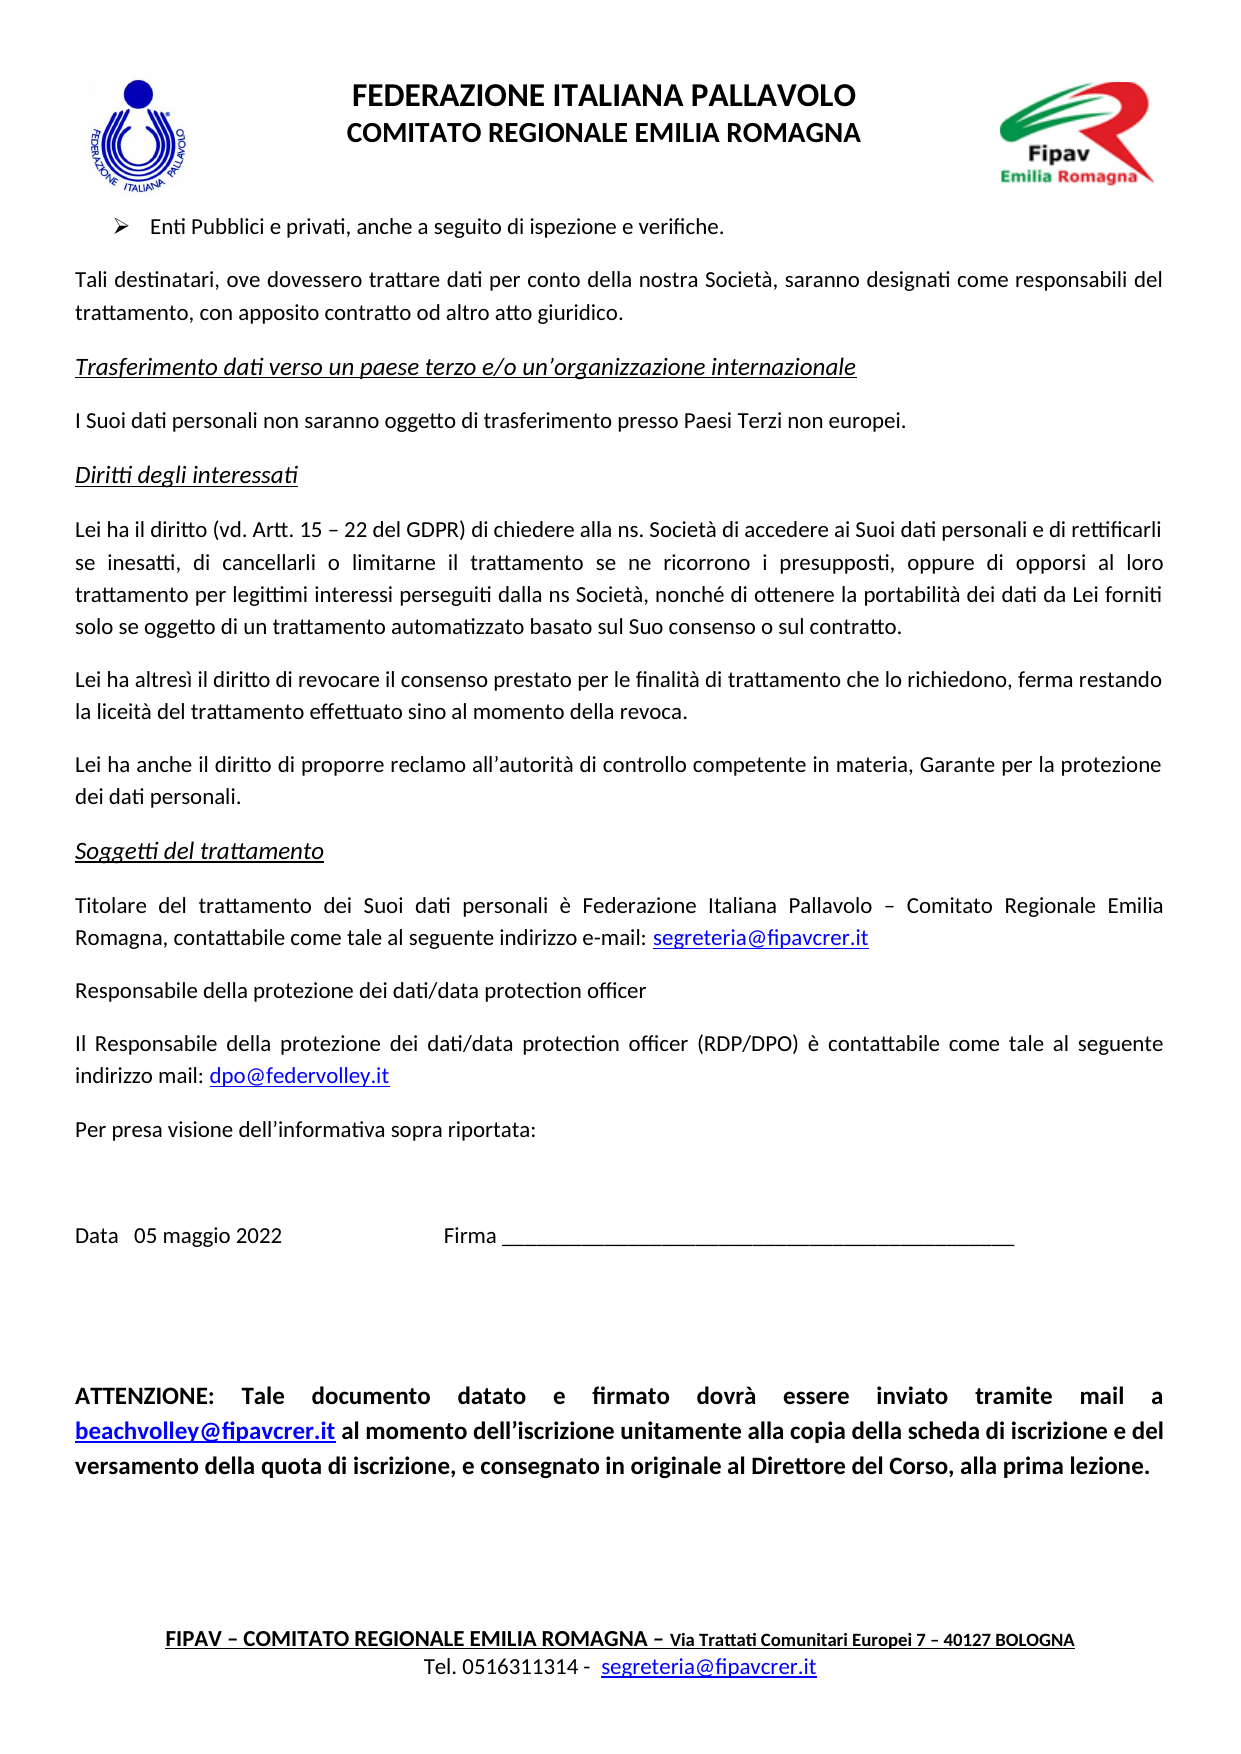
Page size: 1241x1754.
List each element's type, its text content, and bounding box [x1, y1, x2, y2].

text Tali destinatari, ove dovessero trattare dati per conto della nostra Società, saranno designati come responsabili del trattamento, con apposito contratto od altro atto giuridico. [75, 266, 1165, 326]
picture [86, 73, 190, 198]
text Lei ha il diritto (vd. Artt. 15 – 22 del GDPR) di chiedere alla ns. Società di accedere ai Suoi dati personali e di rettificarli se inesatti, di cancellarli o limitarne il trattamento se ne ricorrono i presupposti, oppure di opporsi al loro trattamento per legittimi interessi perseguiti dalla ns Società, nonché di ottenere la portabilità dei dati da Lei forniti solo se oggetto di un trattamento automatizzato basato sul Suo consenso o sul contratto. [75, 515, 1165, 640]
picture [1000, 82, 1154, 187]
text Il Responsabile della protezione dei dati/data protection officer (RDP/DPO) è contattabile come tale al seguente indirizzo mail: dpo@federvolley.it [75, 1029, 1165, 1090]
text Per presa visione dell’informativa sopra riportata: [75, 1115, 1165, 1143]
text Responsabile della protezione dei dati/data protection officer [75, 976, 1165, 1004]
text Lei ha anche il diritto di proporre reclamo all’autorità di controllo competente in materia, Garante per la protezione dei dati personali. [75, 750, 1165, 810]
text Titolare del trattamento dei Suoi dati personali è Federazione Italiana Pallavolo – Comitato Regionale Emilia Romagna, contattabile come tale al seguente indirizzo e-mail: segreteria@fipavcrer.it [75, 891, 1165, 951]
text Trasferimento dati verso un paese terzo e/o un’organizzazione internazionale [75, 351, 1165, 381]
list Enti Pubblici e privati, anche a seguito di ispezione e verifiche. [112, 212, 1165, 241]
text Data 05 maggio 2022 Firma _____________________________________________ [75, 1221, 1165, 1249]
text Lei ha altresì il diritto di revocare il consenso prestato per le finalità di trattamento che lo richiedono, ferma restando la liceità del trattamento effettuato sino al momento della revoca. [75, 665, 1165, 725]
text I Suoi dati personali non saranno oggetto di trasferimento presso Paesi Terzi non europei. [75, 407, 1165, 434]
text Diritti degli interessati [75, 459, 1165, 490]
text Soggetti del trattamento [75, 835, 1165, 866]
text ATTENZIONE: Tale documento datato e firmato dovrà essere inviato tramite mail a beachvolley@fipavcrer.it al momento dell’iscrizione unitamente alla copia della scheda di iscrizione e del versamento della quota di iscrizione, e consegnato in originale al Direttore del Corso, alla prima lezione. [75, 1380, 1165, 1480]
